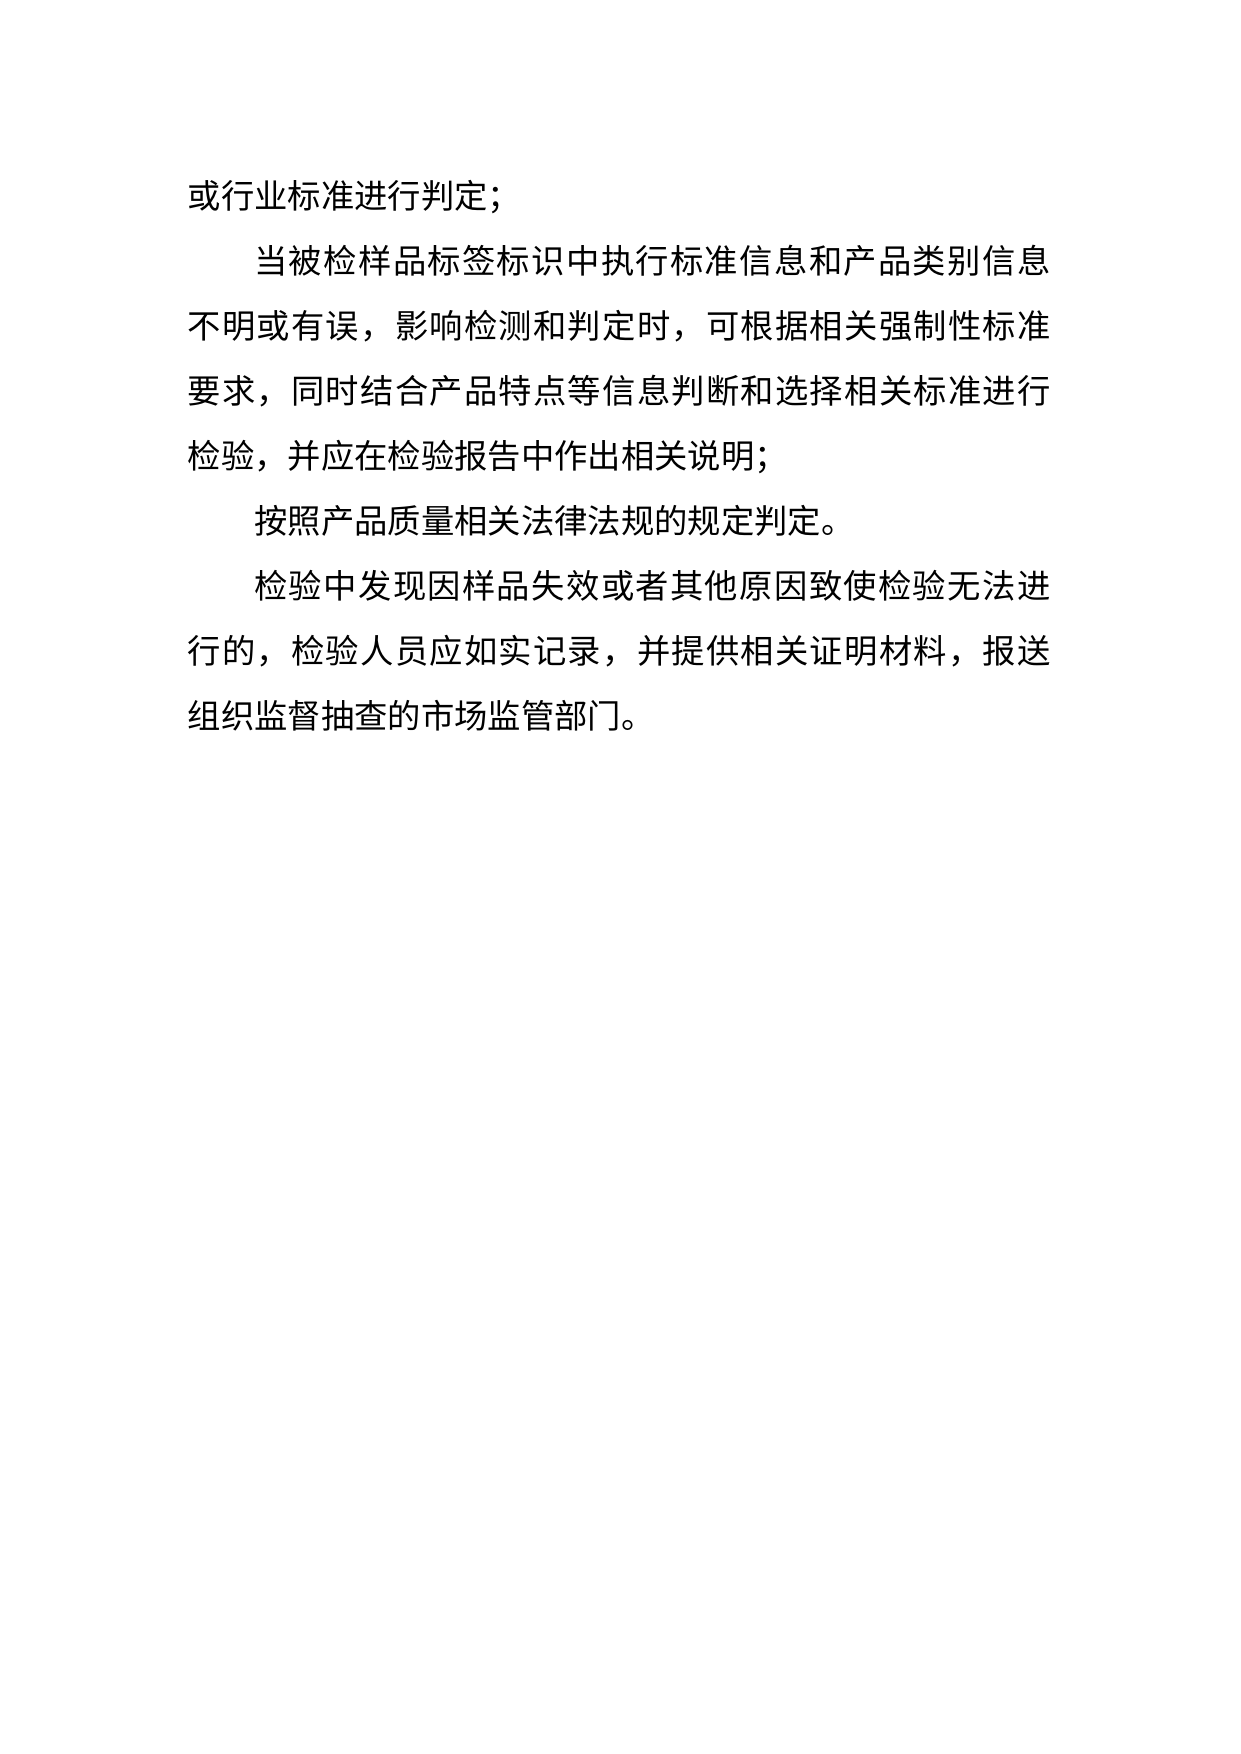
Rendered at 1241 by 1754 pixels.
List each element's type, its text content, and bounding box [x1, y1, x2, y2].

text 检验中发现因样品失效或者其他原因致使检验无法进行的，检验人员应如实记录，并提供相关证明材料，报送组织监督抽查的市场监管部门。 [187, 552, 1053, 747]
text 按照产品质量相关法律法规的规定判定。 [187, 487, 1053, 552]
text 当被检样品标签标识中执行标准信息和产品类别信息不明或有误，影响检测和判定时，可根据相关强制性标准要求，同时结合产品特点等信息判断和选择相关标准进行检验，并应在检验报告中作出相关说明； [187, 227, 1053, 487]
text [187, 162, 1053, 227]
